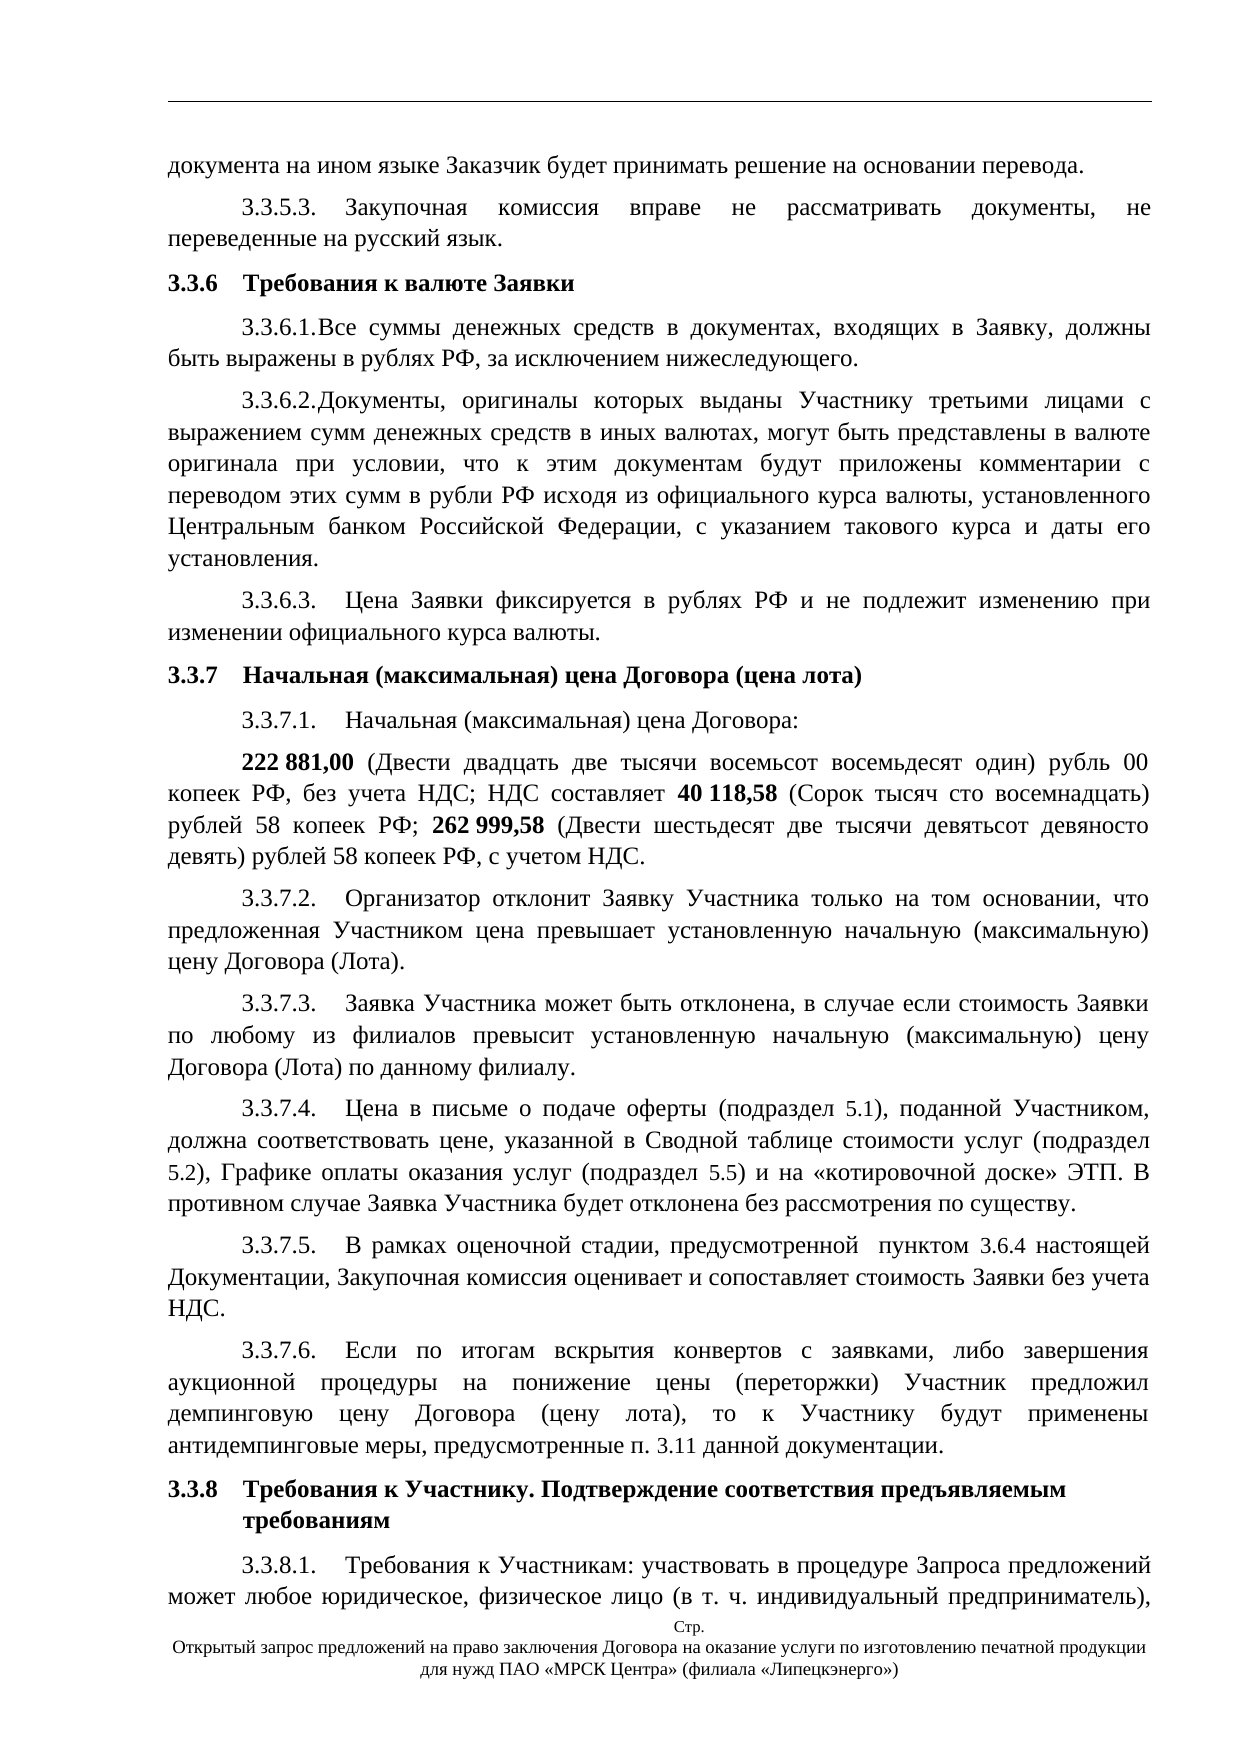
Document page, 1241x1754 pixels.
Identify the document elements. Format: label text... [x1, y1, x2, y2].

list Начальная (максимальная) цена Договора: [168, 705, 1150, 733]
list В рамках оценочной стадии, предусмотренной пунктом 3.6.4 настоящей Документации, Закупочная комиссия оценивает и сопоставляет стоимость Заявки без учета НДС. [168, 1230, 1150, 1322]
list Организатор отклонит Заявку Участника только на том основании, что предложенная Участником цена превышает установленную начальную (максимальную) цену Договора (Лота). [168, 883, 1150, 975]
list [168, 1550, 1152, 1610]
list Заявка Участника может быть отклонена, в случае если стоимость Заявки по любому из филиалов превысит установленную начальную (максимальную) цену Договора (Лота) по данному филиалу. [168, 988, 1150, 1080]
subtitle Требования к валюте Заявки [168, 268, 1152, 296]
list Все суммы денежных средств в документах, входящих в Заявку, должны быть выражены в рублях РФ, за исключением нижеследующего. [168, 312, 1152, 372]
text 222 881,00 (Двести двадцать две тысячи восемьсот восемьдесят один) рубль 00 копеек РФ, без учета НДС; НДС составляет 40 118,58 (Сорок тысяч сто восемнадцать) рублей 58 копеек РФ; 262 999,58 (Двести шестьдесят две тысячи девятьсот девяносто девять) рублей 58 копеек РФ, с учетом НДС. [168, 747, 1150, 870]
subtitle Требования к Участнику. Подтверждение соответствия предъявляемым требованиям [168, 1474, 1152, 1534]
list Закупочная комиссия вправе не рассматривать документы, не переведенные на русский язык. [168, 192, 1152, 252]
subtitle Начальная (максимальная) цена Договора (цена лота) [168, 661, 1152, 689]
list Если по итогам вскрытия конвертов с заявками, либо завершения аукционной процедуры на понижение цены (переторжки) Участник предложил демпинговую цену Договора (цену лота), то к Участнику будут применены антидемпинговые меры, предусмотренные п. 3.11 данной документации. [168, 1335, 1150, 1459]
list Документы, оригиналы которых выданы Участнику третьими лицами с выражением сумм денежных средств в иных валютах, могут быть представлены в валюте оригинала при условии, что к этим документам будут приложены комментарии с переводом этих сумм в рубли РФ исходя из официального курса валюты, установленного Центральным банком Российской Федерации, с указанием такового курса и даты его установления. [168, 385, 1152, 572]
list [168, 150, 1152, 179]
list Цена в письме о подаче оферты (подраздел 5.1), поданной Участником, должна соответствовать цене, указанной в Сводной таблице стоимости услуг (подраздел 5.2), Графике оплаты оказания услуг (подраздел 5.5) и на «котировочной доске» ЭТП. В противном случае Заявка Участника будет отклонена без рассмотрения по существу. [168, 1093, 1150, 1217]
list Цена Заявки фиксируется в рублях РФ и не подлежит изменению при изменении официального курса валюты. [168, 585, 1152, 645]
